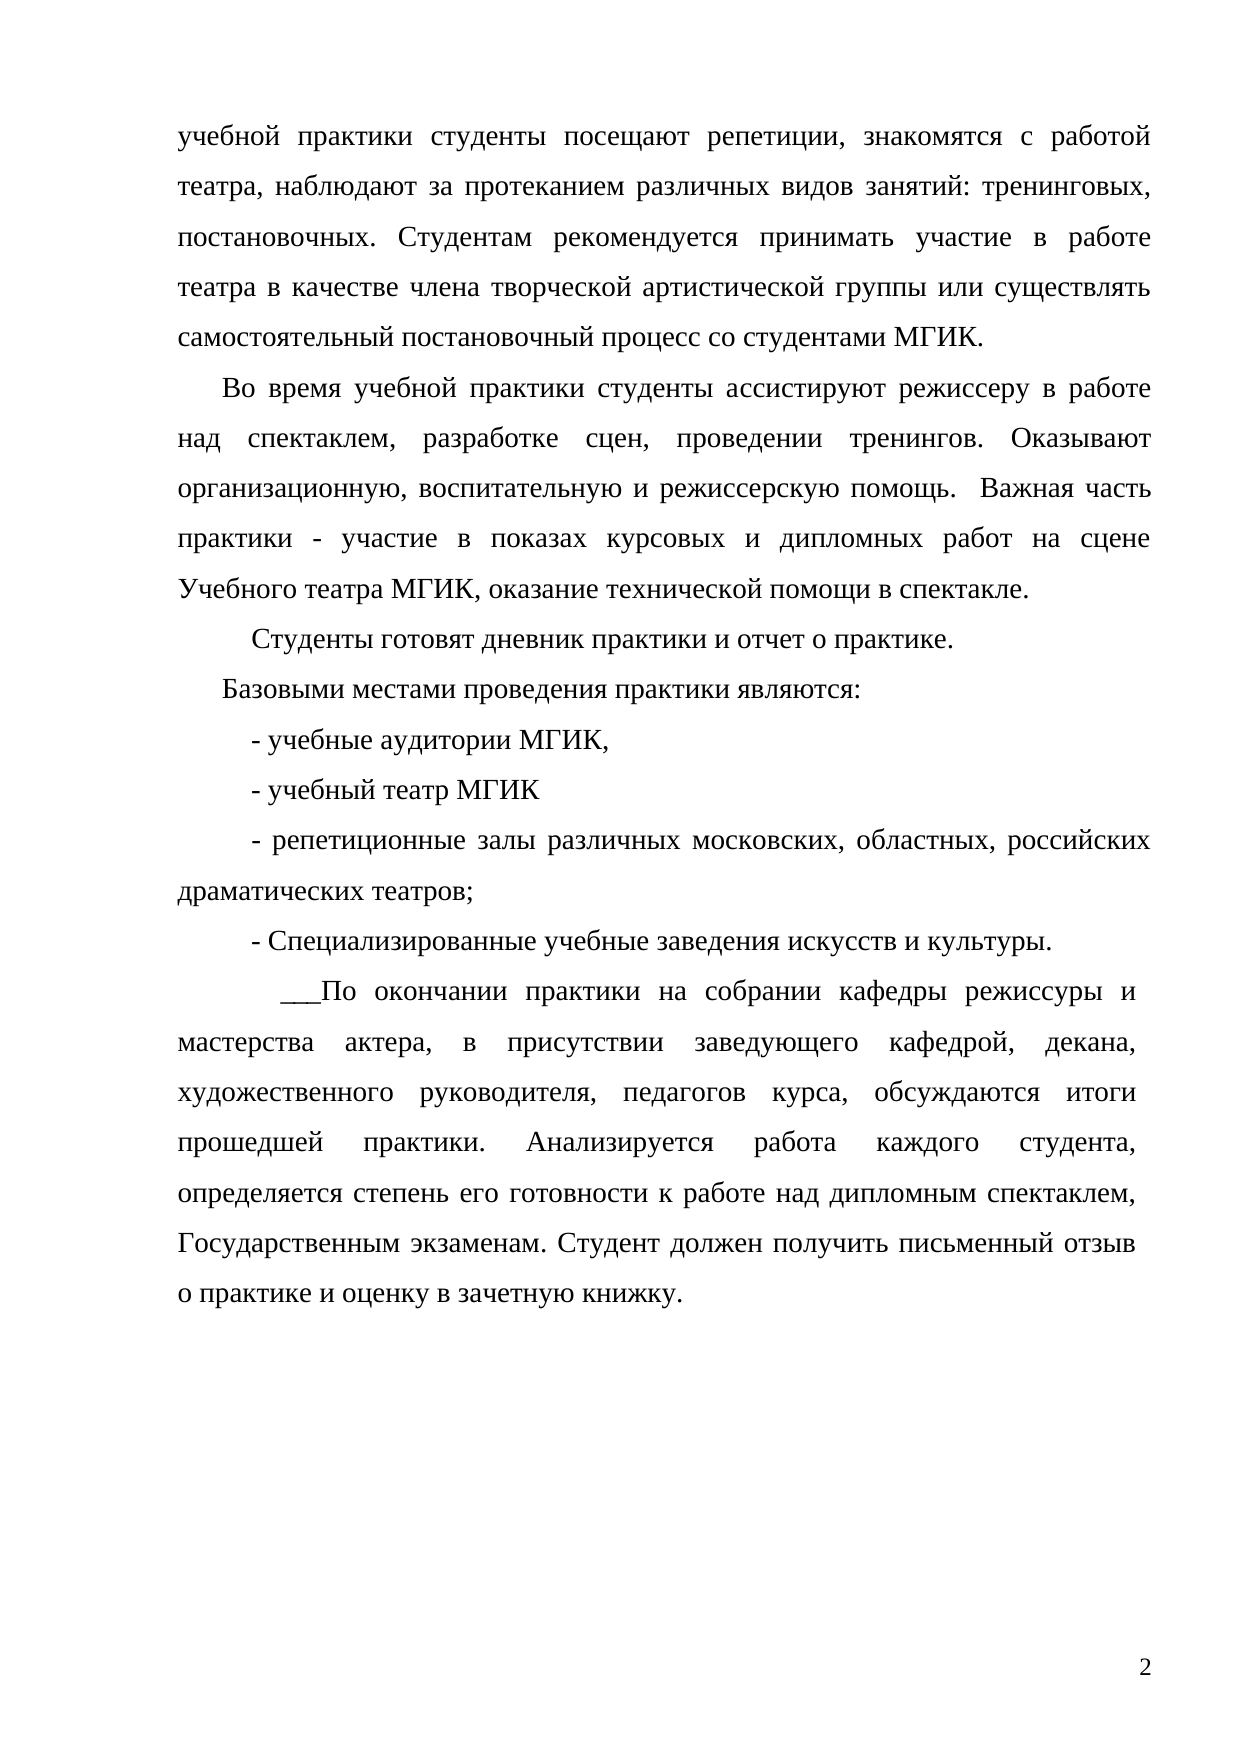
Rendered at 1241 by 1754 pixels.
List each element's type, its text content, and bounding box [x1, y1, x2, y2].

text Базовыми местами проведения практики являются: [177, 672, 1152, 705]
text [177, 118, 1152, 353]
text - учебный театр МГИК [177, 772, 1152, 806]
text - репетиционные залы различных московских, областных, российских драматических театров; [177, 822, 1152, 906]
text Студенты готовят дневник практики и отчет о практике. [177, 621, 1152, 655]
text - Специализированные учебные заведения искусств и культуры. [177, 923, 1152, 957]
text - учебные аудитории МГИК, [177, 722, 1152, 755]
text Во время учебной практики студенты ассистируют режиссеру в работе над спектаклем, разработке сцен, проведении тренингов. Оказывают организационную, воспитательную и режиссерскую помощь. Важная часть практики - участие в показах курсовых и дипломных работ на сцене Учебного театра МГИК, оказание технической помощи в спектакле. [177, 370, 1152, 604]
text По окончании практики на собрании кафедры режиссуры и мастерства актера, в присутствии заведующего кафедрой, декана, художественного руководителя, педагогов курса, обсуждаются итоги прошедшей практики. Анализируется работа каждого студента, определяется степень его готовности к работе над дипломным спектаклем, Государственным экзаменам. Студент должен получить письменный отзыв о практике и оценку в зачетную книжку. [177, 973, 1137, 1309]
